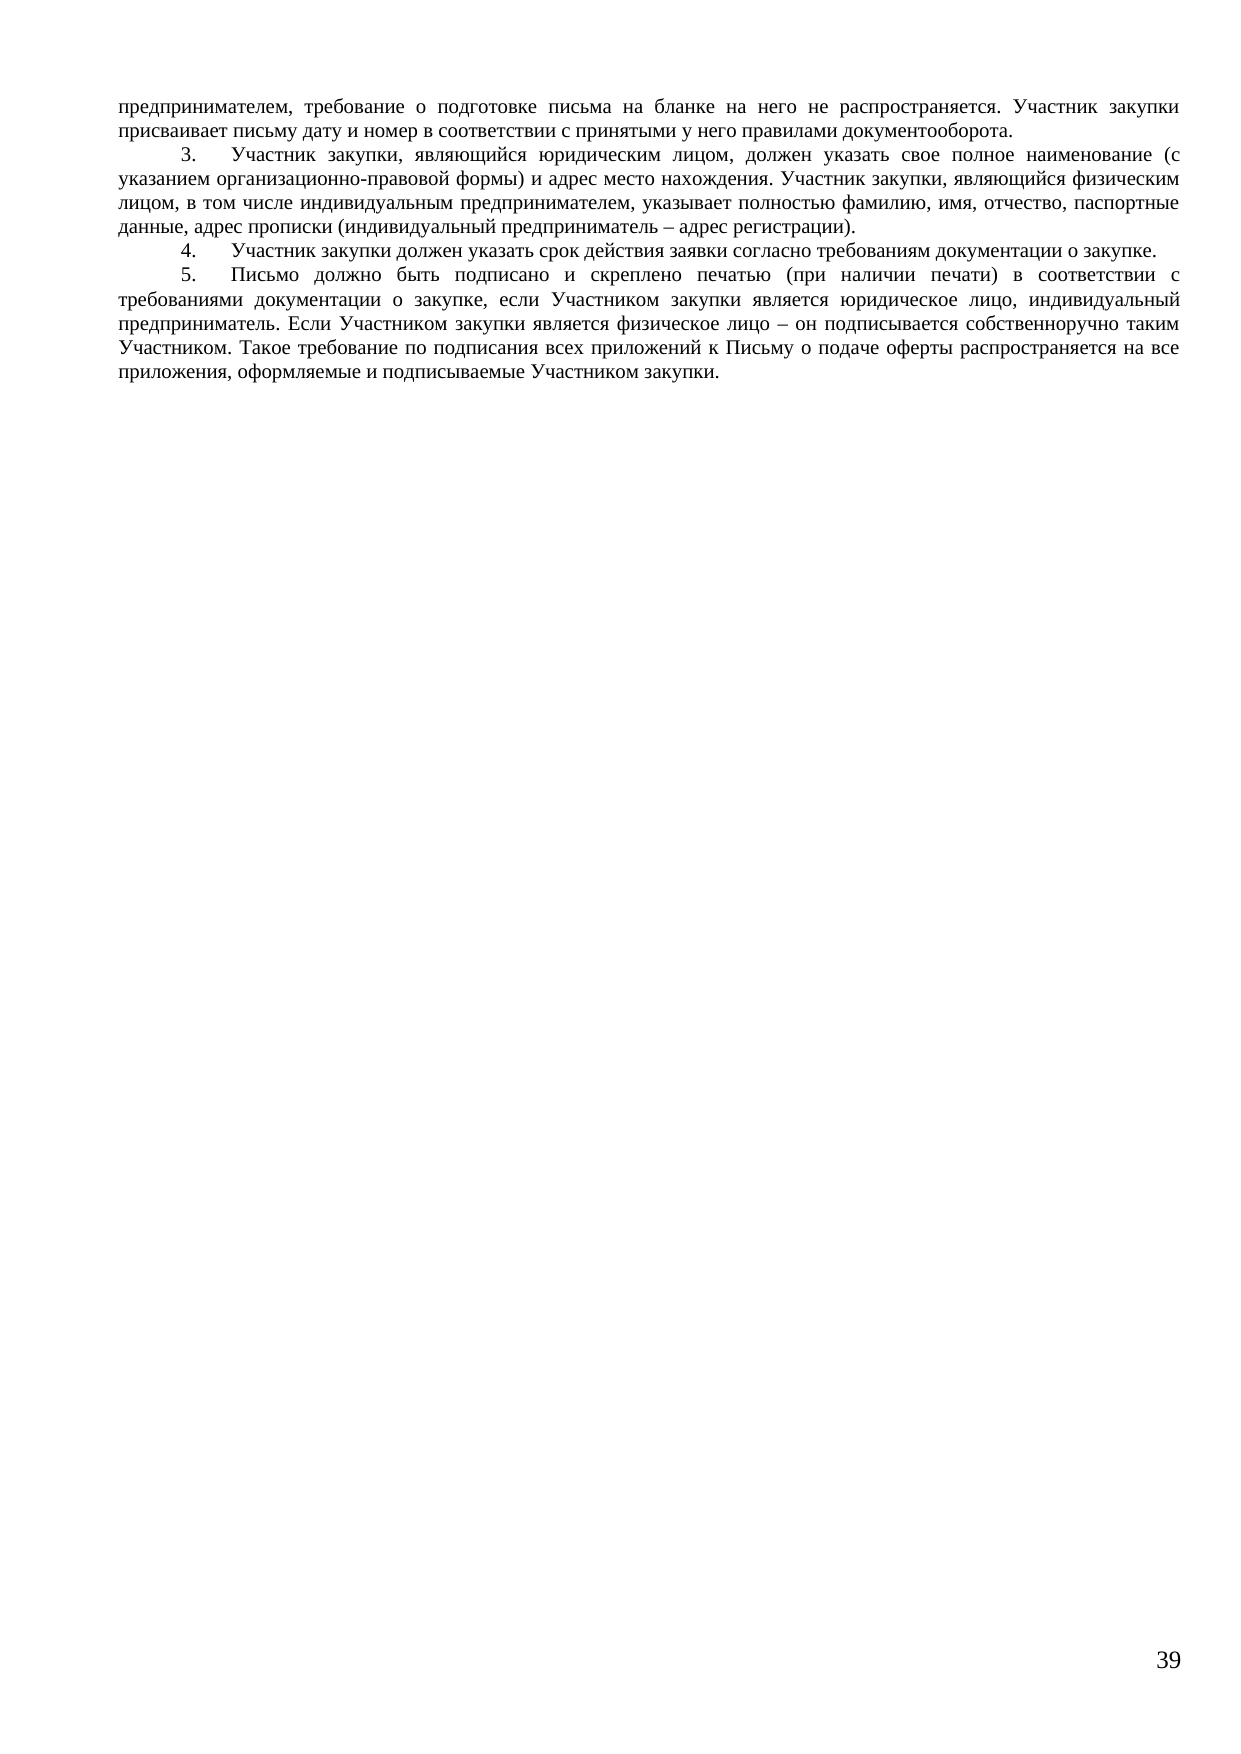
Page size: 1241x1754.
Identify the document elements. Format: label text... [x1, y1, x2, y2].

list Письмо должно быть подписано и скреплено печатью (при наличии печати) в соответствии с требованиями документации о закупке, если Участником закупки является юридическое лицо, индивидуальный предприниматель. Если Участником закупки является физическое лицо – он подписывается собственноручно таким Участником. Такое требование по подписания всех приложений к Письму о подаче оферты распространяется на все приложения, оформляемые и подписываемые Участником закупки. [118, 262, 1181, 383]
list Участник закупки должен указать срок действия заявки согласно требованиям документации о закупке. [118, 238, 1181, 262]
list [118, 94, 1181, 142]
list Участник закупки, являющийся юридическим лицом, должен указать свое полное наименование (с указанием организационно-правовой формы) и адрес место нахождения. Участник закупки, являющийся физическим лицом, в том числе индивидуальным предпринимателем, указывает полностью фамилию, имя, отчество, паспортные данные, адрес прописки (индивидуальный предприниматель – адрес регистрации). [118, 142, 1181, 238]
